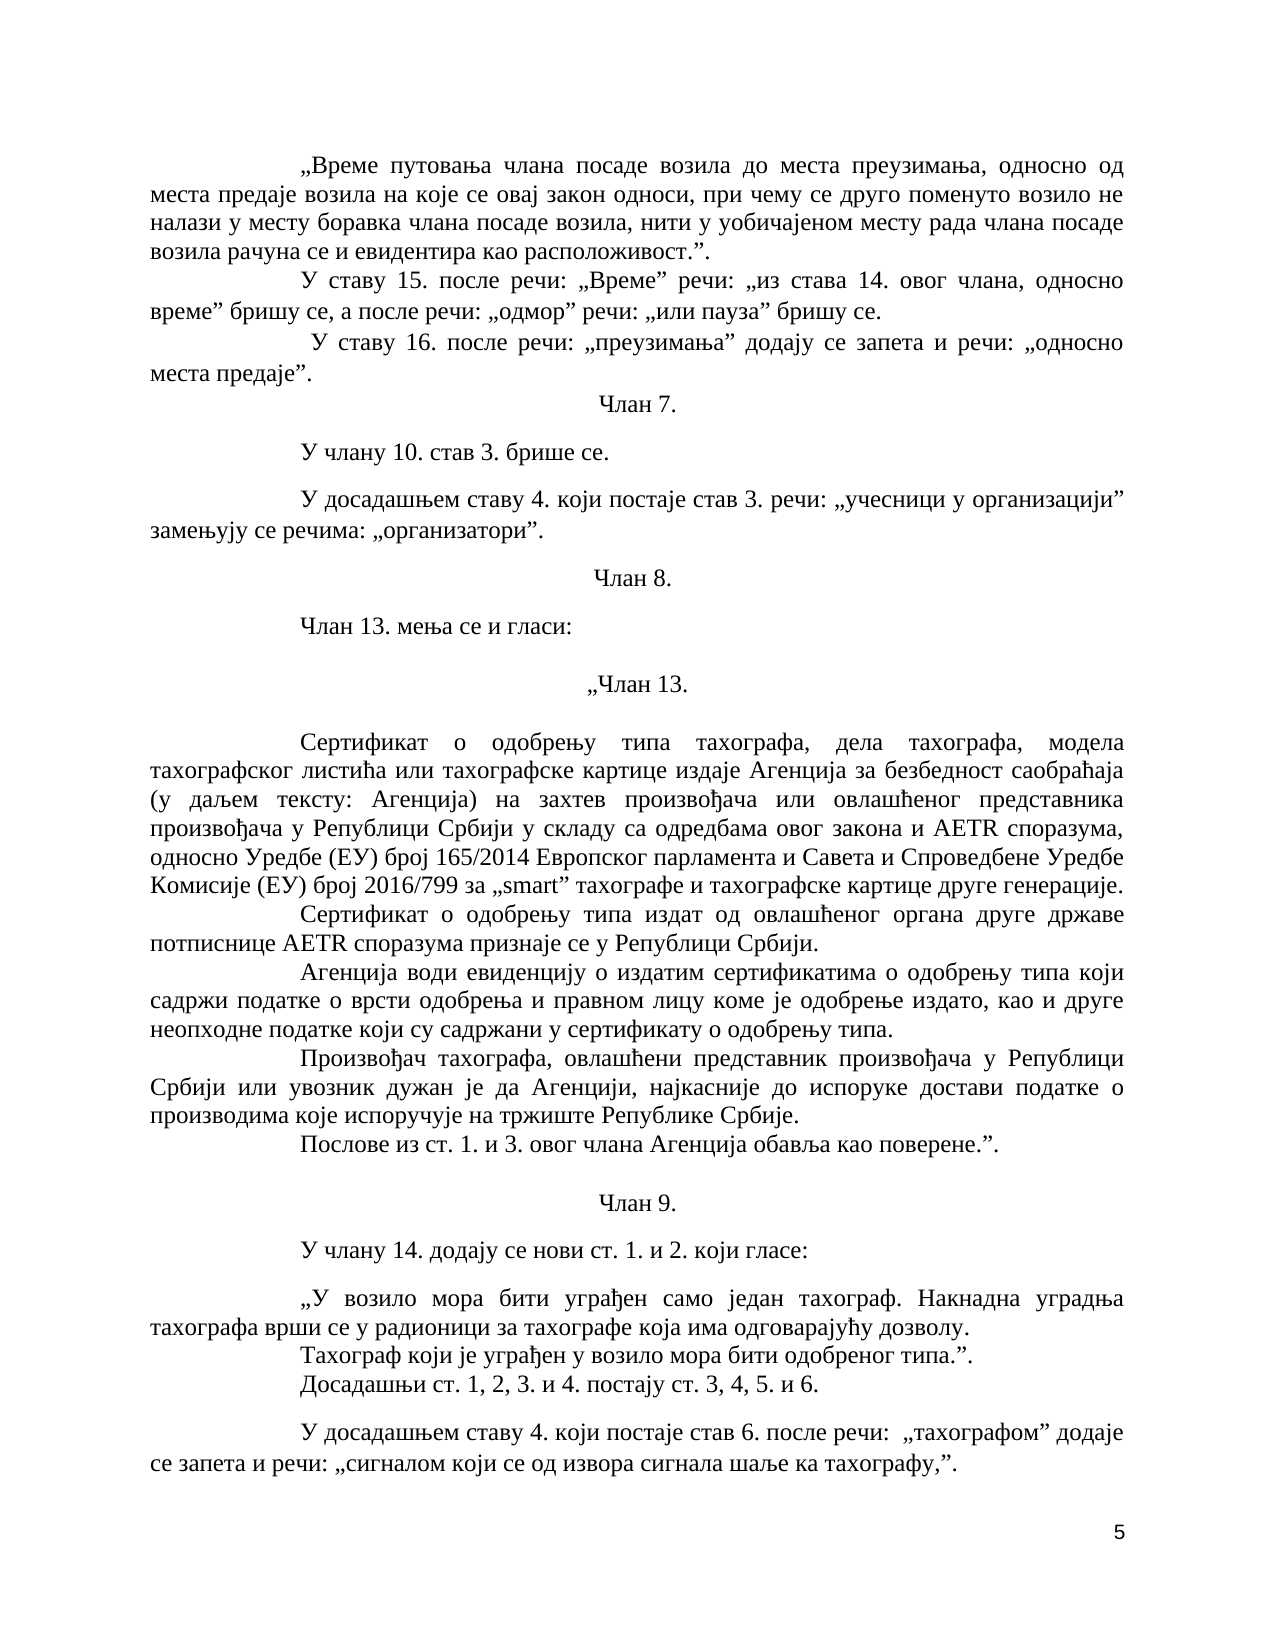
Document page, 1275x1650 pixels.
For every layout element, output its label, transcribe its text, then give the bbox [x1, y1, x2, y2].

text Члан 13. мења се и гласи: [150, 611, 1125, 640]
text У члану 10. став 3. брише се. [150, 437, 1125, 466]
text Члан 8. [150, 563, 1125, 592]
text Послове из ст. 1. и 3. овог члана Агенција обавља као поверене.ˮ. [150, 1129, 1125, 1158]
text У досадашњем ставу 4. који постаје став 6. после речи: „тахографомˮ додаје се запета и речи: „сигналом који се од извора сигнала шаље ка тахографу,ˮ. [150, 1417, 1125, 1477]
text У члану 14. додају се нови ст. 1. и 2. који гласе: [150, 1235, 1125, 1264]
text Тахограф који је уграђен у возило мора бити одобреног типа.ˮ. [150, 1341, 1125, 1369]
text Сертификат о одобрењу типа тахографа, дела тахографа, модела тахографског листића или тахографске картице издаје Агенција за безбедност саобраћаја (у даљем тексту: Агенција) на захтев произвођача или овлашћеног представника произвођача у Републици Србији у складу са одредбама овог закона и AETR споразума, односно Уредбе (ЕУ) број 165/2014 Европског парламента и Савета и Спроведбене Уредбе Комисије (ЕУ) број 2016/799 за „smartˮ тахографе и тахографске картице друге генерације. [150, 727, 1125, 899]
text „Време путовања члана посаде возила до места преузимања, односно од места предаје возила на које се овај закон односи, при чему се друго поменуто возило не налази у месту боравка члана посаде возила, нити у уобичајеном месту рада члана посаде возила рачуна се и евидентира као расположивост.ˮ. [150, 150, 1125, 265]
text У ставу 15. после речи: „Времеˮ речи: „из става 14. овог члана, односно времеˮ бришу се, а после речи: „одморˮ речи: „или паузаˮ бришу се. [150, 265, 1125, 325]
text Произвођач тахографа, овлашћени представник произвођача у Републици Србији или увозник дужан је да Агенцији, најкасније до испоруке достави податке о производима које испоручује на тржиште Републике Србије. [150, 1043, 1125, 1129]
text Члан 9. [150, 1188, 1125, 1216]
text У ставу 16. после речи: „преузимањаˮ додају се запета и речи: „односно места предајеˮ. [150, 327, 1125, 387]
text Агенција води евиденцију о издатим сертификатима о одобрењу типа који садржи податке о врсти одобрења и правном лицу коме је одобрење издато, као и друге неопходне податке који су садржани у сертификату о одобрењу типа. [150, 957, 1125, 1043]
text У досадашњем ставу 4. који постаје став 3. речи: „учесници у организацијиˮ замењују се речима: „организаториˮ. [150, 484, 1125, 544]
text Члан 7. [150, 389, 1125, 418]
text Сертификат о одобрењу типа издат од овлашћеног органа друге државе потписнице AETR споразума признаје се у Републици Србији. [150, 899, 1125, 957]
text Досадашњи ст. 1, 2, 3. и 4. постају ст. 3, 4, 5. и 6. [150, 1369, 1125, 1398]
text „У возило мора бити уграђен само један тахограф. Накнадна уградња тахографа врши се у радионици за тахографе која има одговарајућу дозволу. [150, 1283, 1125, 1341]
text „Члан 13. [150, 669, 1125, 698]
